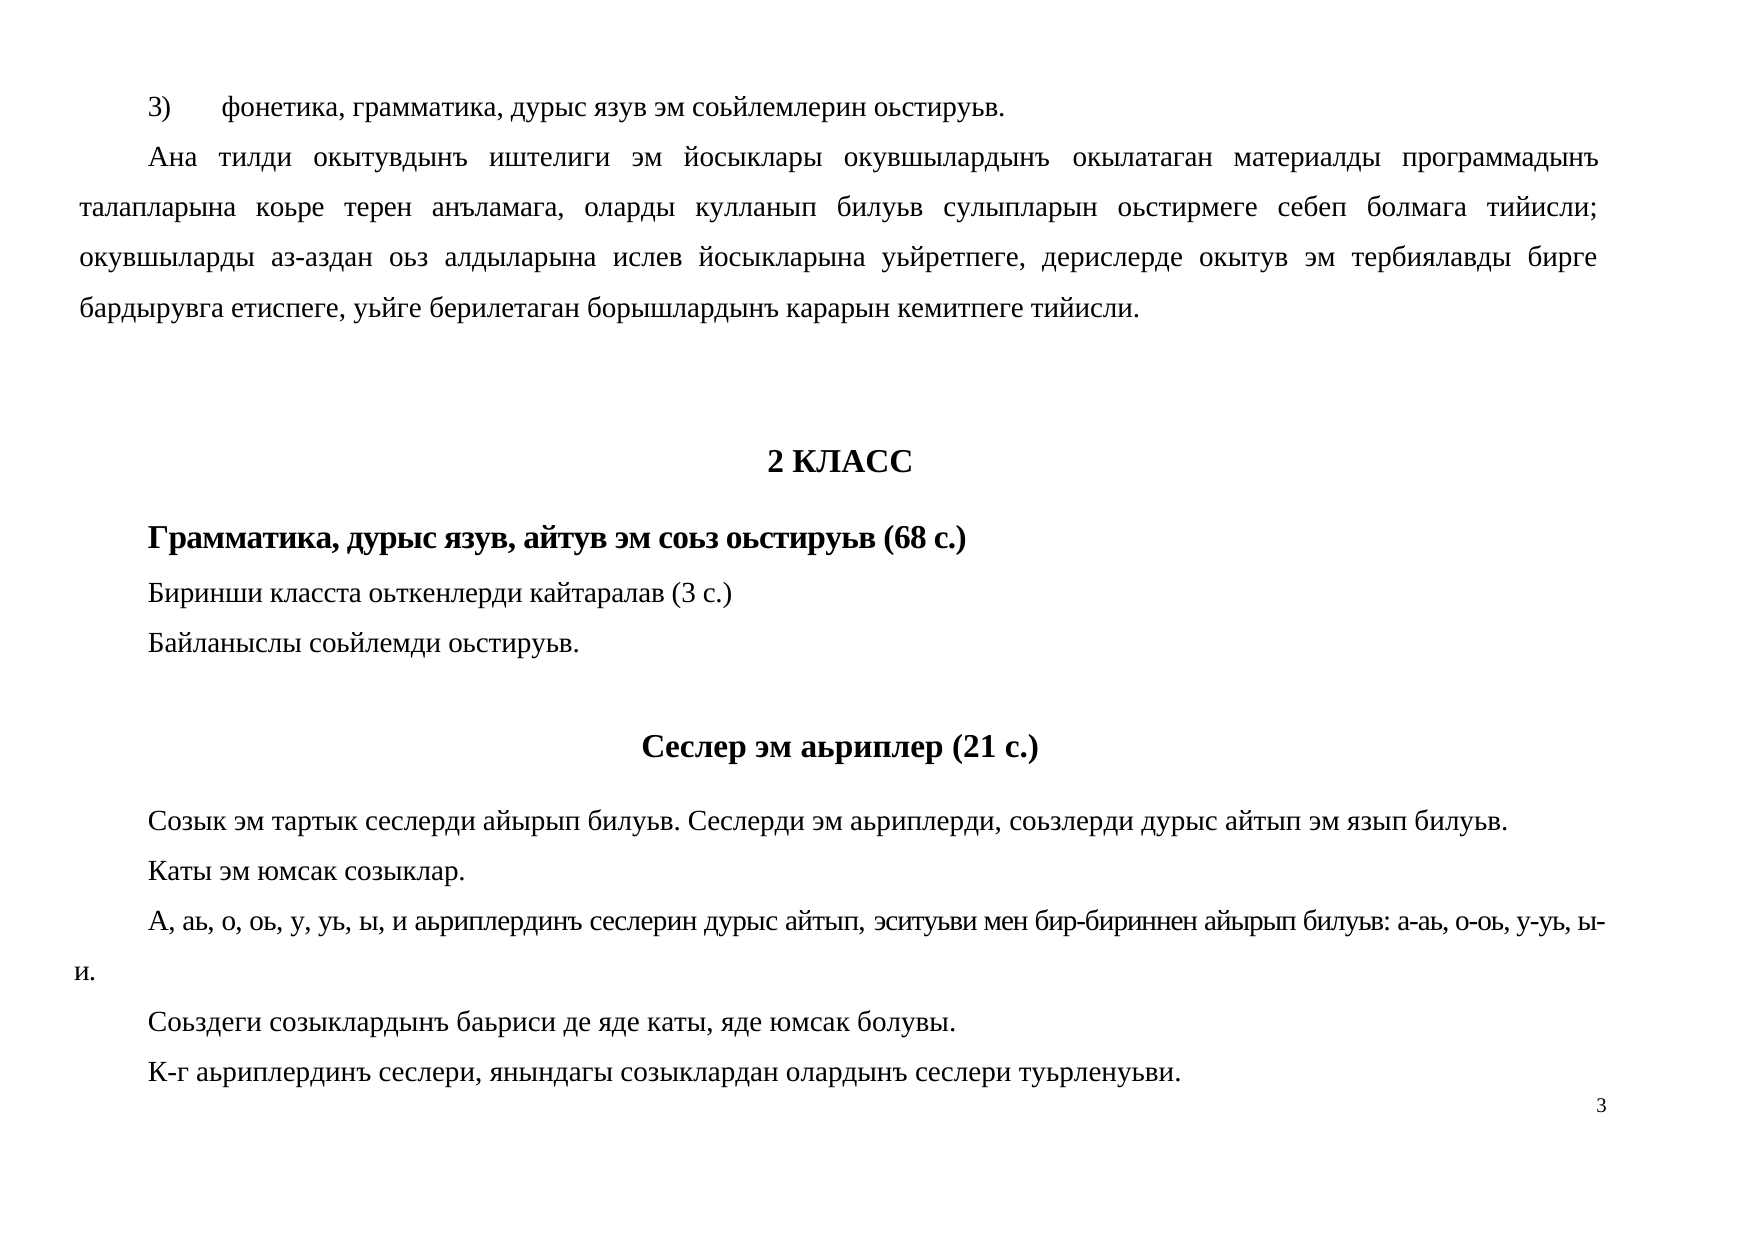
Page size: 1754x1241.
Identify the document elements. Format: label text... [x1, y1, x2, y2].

text Созык эм тартык сеслерди айырып билуьв. Сеслерди эм аьриплерди, соьзлерди дурыс айтып эм язып билуьв. [74, 803, 1606, 836]
text К-г аьриплердинъ сеслери, янындагы созыклардан олардынъ сеслери туьрленуьви. [74, 1054, 1606, 1088]
list фонетика, грамматика, дурыс язув эм соьйлемлерин оьстируьв. [124, 89, 1606, 122]
text Соьздеги созыклардынъ баьриси де яде каты, яде юмсак болувы. [74, 1004, 1606, 1037]
text Ана тилди окытувдынъ иштелиги эм йосыклары окувшылардынъ окылатаган материалды программадынъ талапларына коьре терен анъламага, оларды кулланып билуьв сулыпларын оьстирмеге себеп болмага тийисли; окувшыларды аз-аздан оьз алдыларына ислев йосыкларына уьйретпеге, дерислерде окытув эм тербиялавды бирге бардырувга етиспеге, уьйге берилетаган борышлардынъ карарын кемитпеге тийисли. [79, 139, 1599, 323]
text Байланыслы соьйлемди оьстируьв. [74, 625, 1606, 659]
text Биринши класста оьткенлерди кайтаралав (3 с.) [74, 575, 1606, 608]
text 2 КЛАСС [74, 441, 1606, 479]
text Каты эм юмсак созыклар. [74, 853, 1606, 886]
text Грамматика, дурыс язув, айтув эм соьз оьстируьв (68 с.) [74, 517, 1606, 556]
text Сеслер эм аьриплер (21 с.) [74, 726, 1606, 764]
text А, аь, о, оь, у, уь, ы, и аьриплердинъ сеслерин дурыс айтып, эситуьви мен бир-бириннен айырып билуьв: а-аь, о-оь, у-уь, ы-и. [74, 903, 1606, 987]
